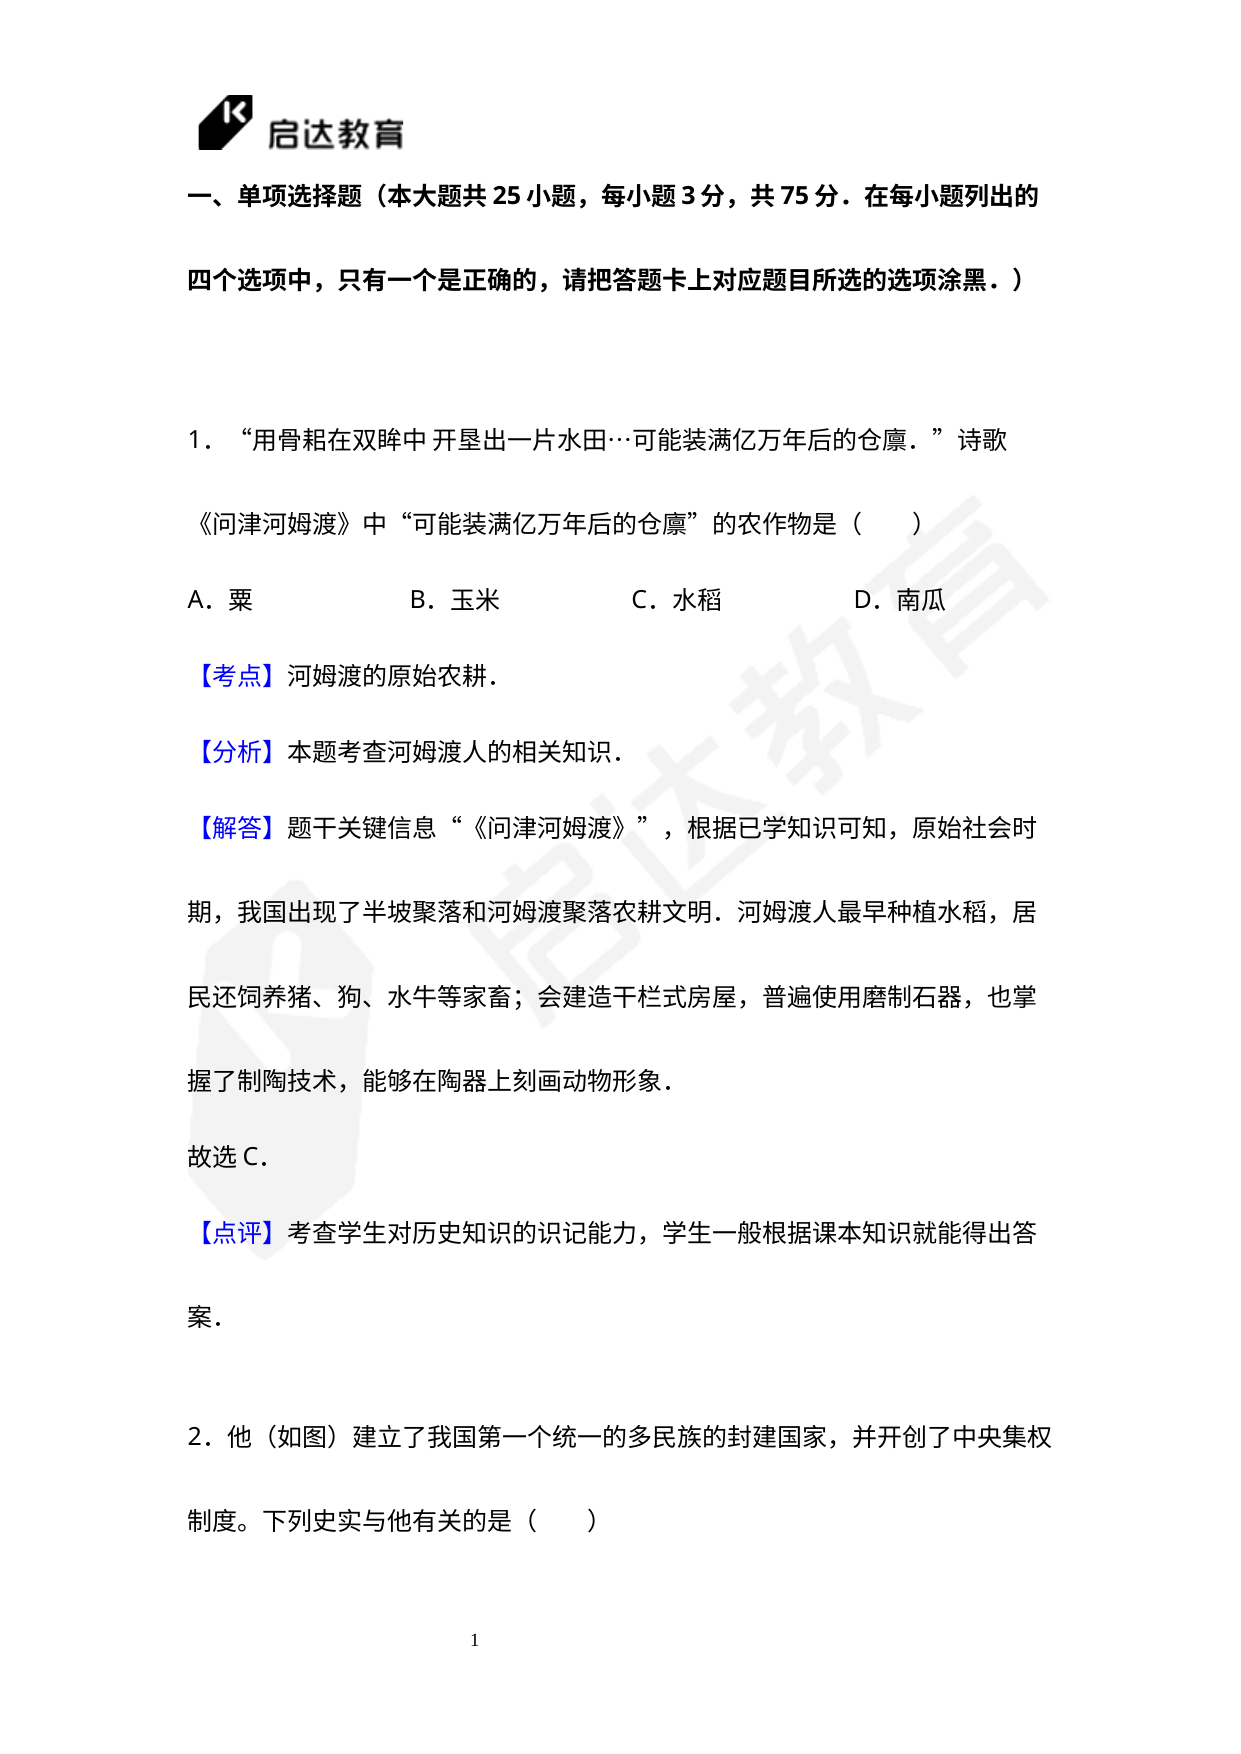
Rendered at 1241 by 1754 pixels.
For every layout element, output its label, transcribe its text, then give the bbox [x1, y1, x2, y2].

text 【解答】题干关键信息“《问津河姆渡》”，根据已学知识可知，原始社会时期，我国出现了半坡聚落和河姆渡聚落农耕文明．河姆渡人最早种植水稻，居民还饲养猪、狗、水牛等家畜；会建造干栏式房屋，普遍使用磨制石器，也掌握了制陶技术，能够在陶器上刻画动物形象． [187, 794, 1053, 1112]
text 1．“用骨耜在双眸中 开垦出一片水田…可能装满亿万年后的仓廪．”诗歌《问津河姆渡》中“可能装满亿万年后的仓廪”的农作物是（ ） [187, 406, 1053, 556]
text 【考点】河姆渡的原始农耕． [187, 642, 1053, 707]
text 2．他（如图）建立了我国第一个统一的多民族的封建国家，并开创了中央集权制度。下列史实与他有关的是（ ） [187, 1403, 1053, 1552]
picture [198, 95, 404, 150]
text 一、单项选择题（本大题共25小题，每小题3分，共75分．在每小题列出的四个选项中，只有一个是正确的，请把答题卡上对应题目所选的选项涂黑．） [187, 162, 1053, 396]
text 【分析】本题考查河姆渡人的相关知识． [187, 718, 1053, 783]
text A．粟 B．玉米 C．水稻 D．南瓜 [187, 566, 1053, 631]
text 【点评】考查学生对历史知识的识记能力，学生一般根据课本知识就能得出答案． [187, 1199, 1053, 1348]
text 故选C． [187, 1123, 1053, 1188]
